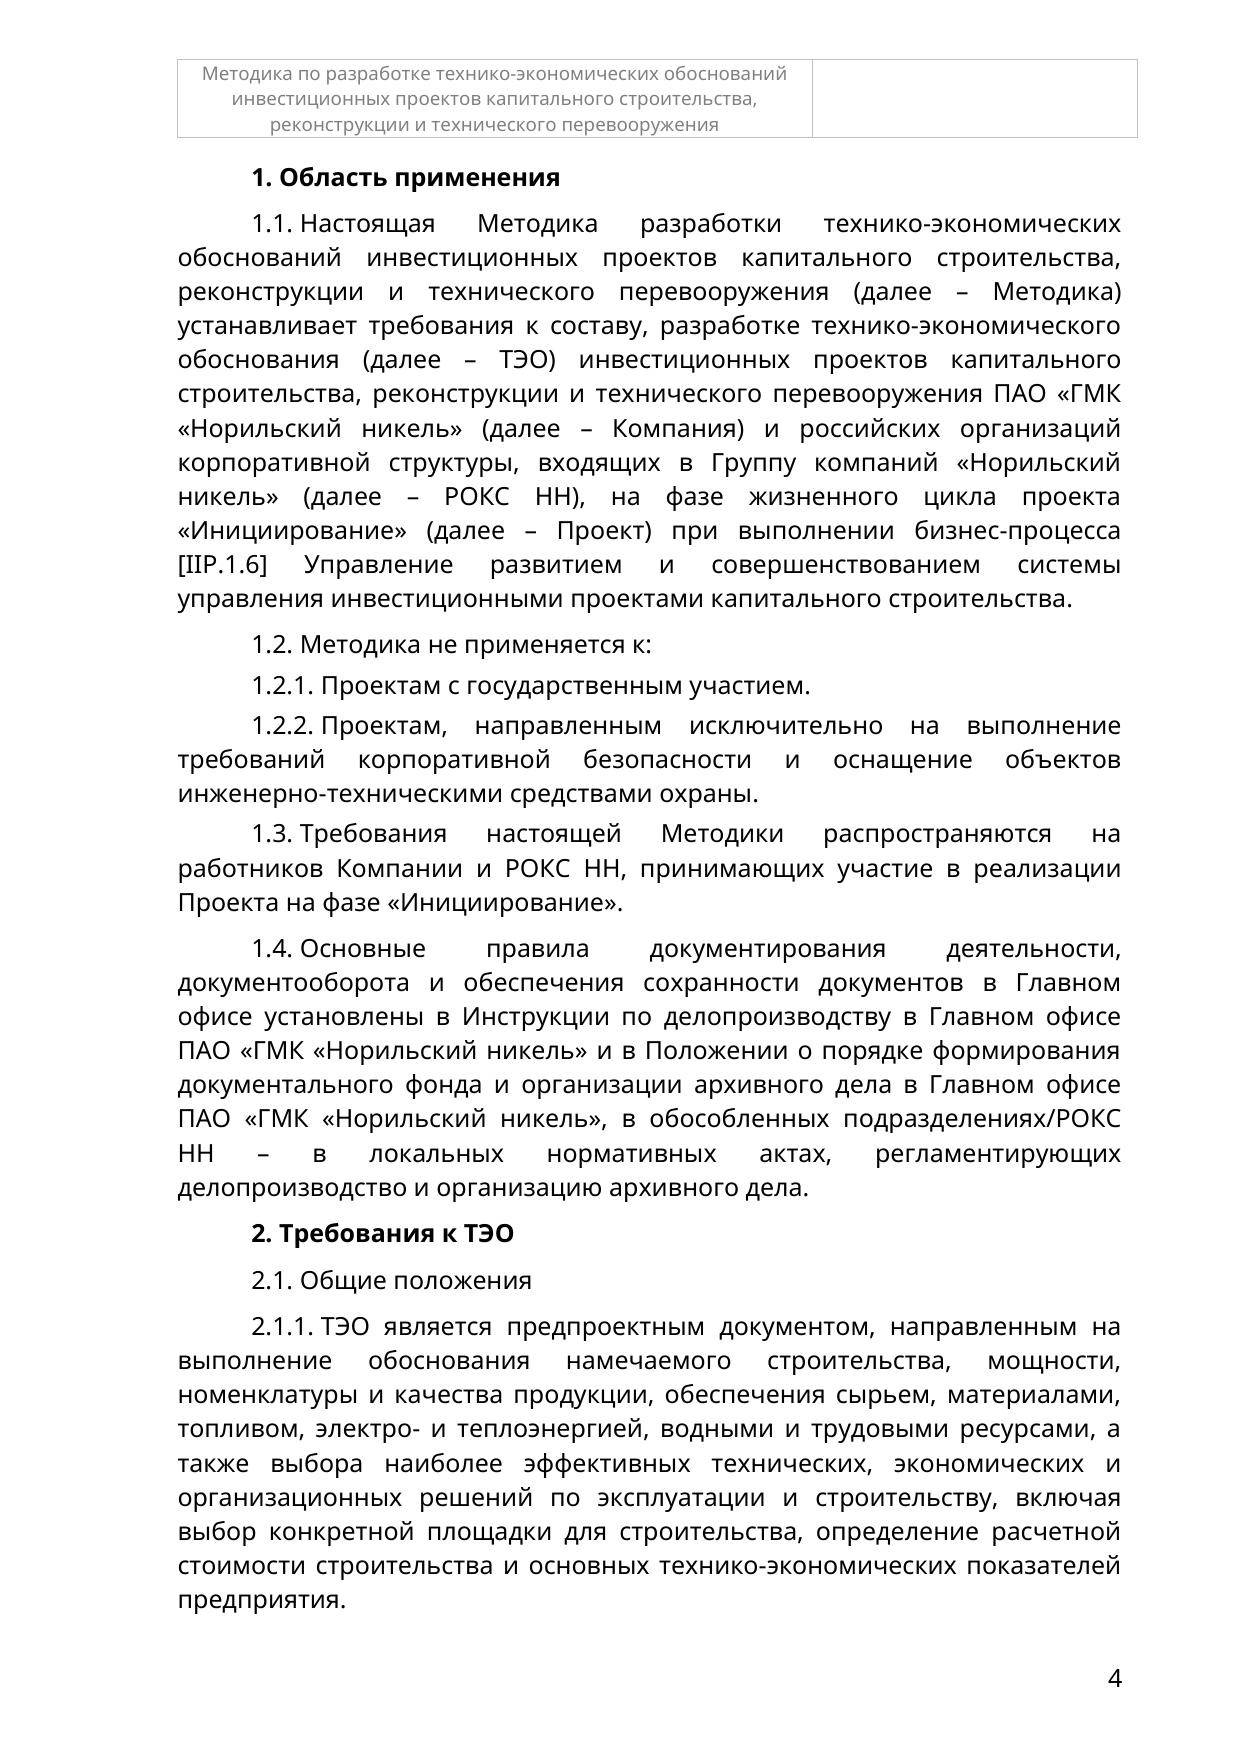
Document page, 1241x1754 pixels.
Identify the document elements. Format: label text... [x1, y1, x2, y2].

list Требования настоящей Методики распространяются на работников Компании и РОКС НН, принимающих участие в реализации Проекта на фазе «Инициирование». [177, 816, 1122, 918]
list Проектам, направленным исключительно на выполнение требований корпоративной безопасности и оснащение объектов инженерно-техническими средствами охраны. [177, 708, 1122, 810]
list Методика не применяется к: [177, 627, 1122, 661]
list ТЭО является предпроектным документом, направленным на выполнение обоснования намечаемого строительства, мощности, номенклатуры и качества продукции, обеспечения сырьем, материалами, топливом, электро- и теплоэнергией, водными и трудовыми ресурсами, а также выбора наиболее эффективных технических, экономических и организационных решений по эксплуатации и строительству, включая выбор конкретной площадки для строительства, определение расчетной стоимости строительства и основных технико-экономических показателей предприятия. [177, 1309, 1122, 1616]
list Основные правила документирования деятельности, документооборота и обеспечения сохранности документов в Главном офисе установлены в Инструкции по делопроизводству в Главном офисе ПАО «ГМК «Норильский никель» и в Положении о порядке формирования документального фонда и организации архивного дела в Главном офисе ПАО «ГМК «Норильский никель», в обособленных подразделениях/РОКС НН – в локальных нормативных актах, регламентирующих делопроизводство и организацию архивного дела. [177, 931, 1122, 1203]
subtitle Область применения [177, 159, 1122, 193]
subtitle Требования к ТЭО [177, 1216, 1122, 1250]
list Настоящая Методика разработки технико-экономических обоснований инвестиционных проектов капитального строительства, реконструкции и технического перевооружения (далее – Методика) устанавливает требования к составу, разработке технико-экономического обоснования (далее – ТЭО) инвестиционных проектов капитального строительства, реконструкции и технического перевооружения ПАО «ГМК «Норильский никель» (далее – Компания) и российских организаций корпоративной структуры, входящих в Группу компаний «Норильский никель» (далее – РОКС НН), на фазе жизненного цикла проекта «Инициирование» (далее – Проект) при выполнении бизнес-процесса [IIP.1.6] Управление развитием и совершенствованием системы управления инвестиционными проектами капитального строительства. [177, 206, 1122, 614]
list Общие положения [177, 1262, 1122, 1296]
list Проектам с государственным участием. [177, 667, 1122, 701]
